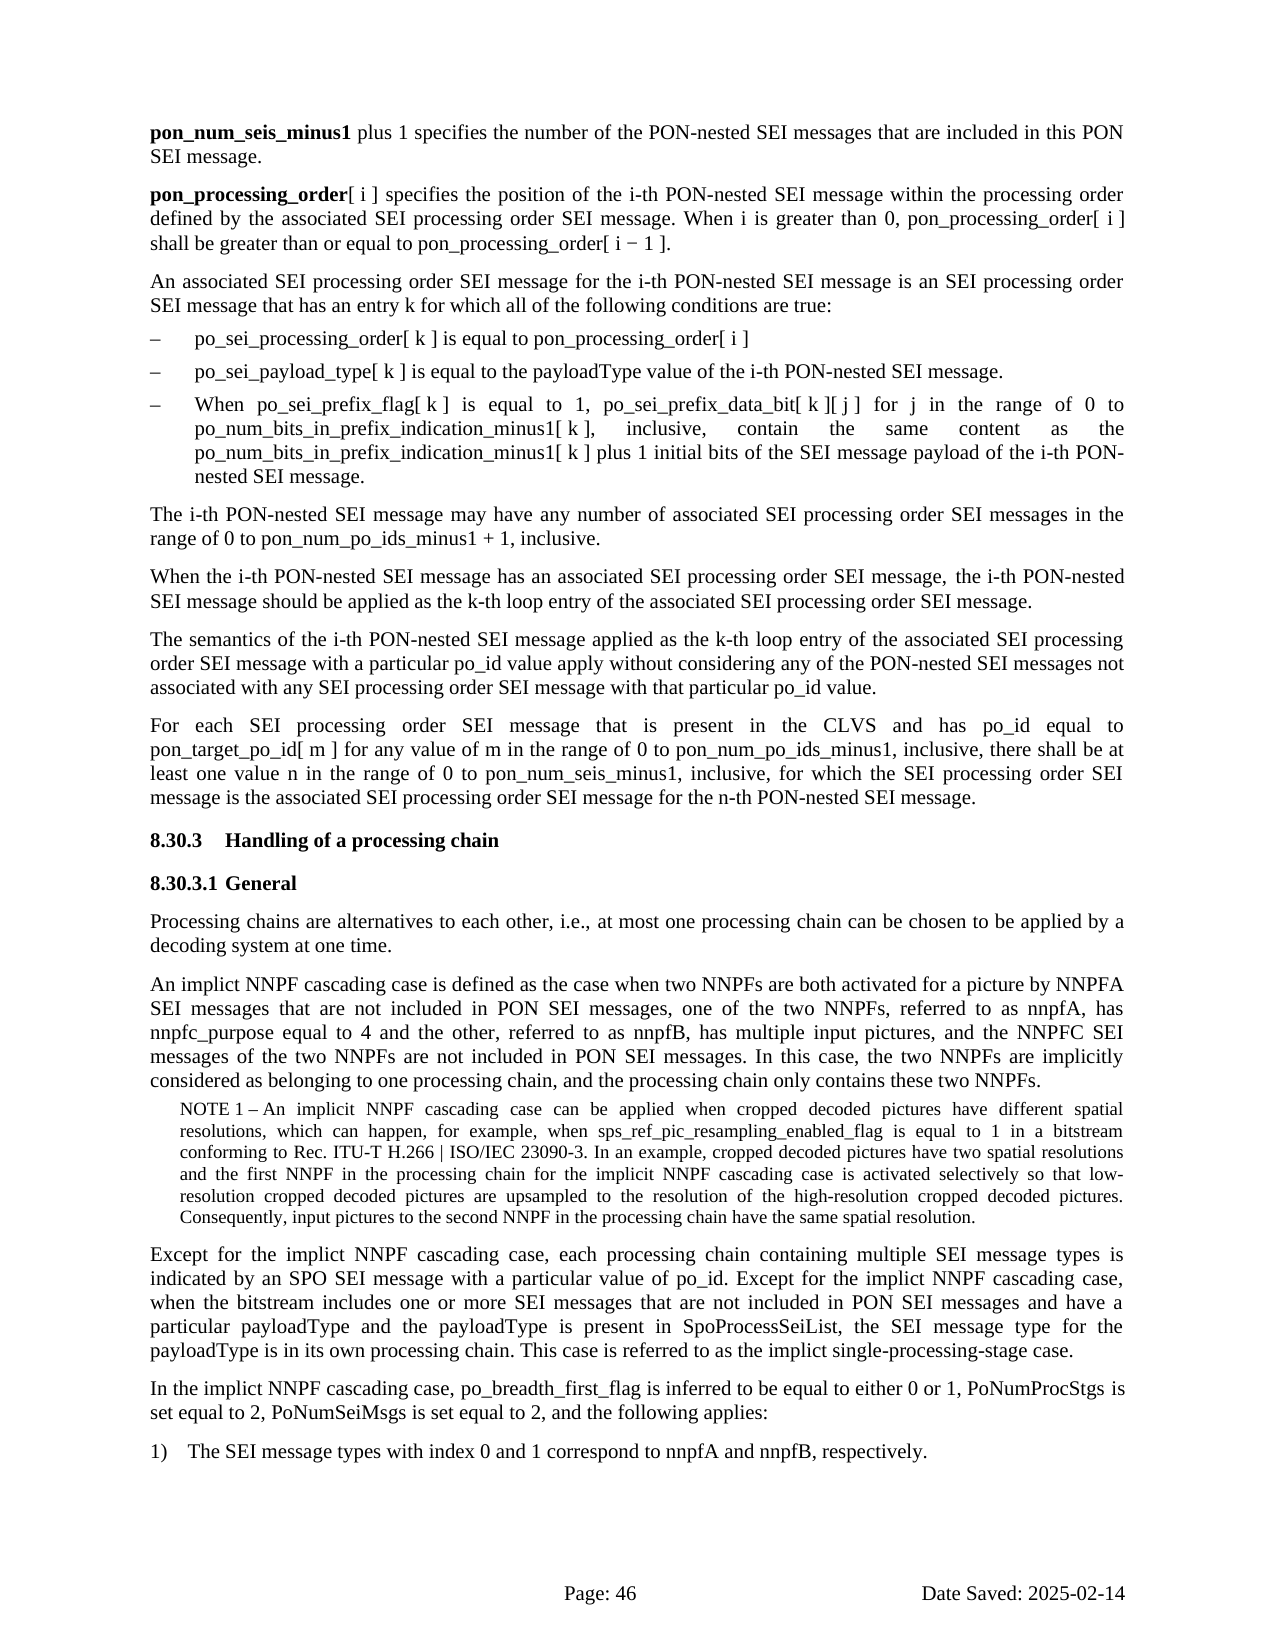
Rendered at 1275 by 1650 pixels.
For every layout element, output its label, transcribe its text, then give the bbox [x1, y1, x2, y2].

list Handling of a processing chain [150, 828, 1125, 852]
text – When po_sei_prefix_flag[ k ] is equal to 1, po_sei_prefix_data_bit[ k ][ j ] for j in the range of 0 to po_num_bits_in_prefix_indication_minus1[ k ], inclusive, contain the same content as the po_num_bits_in_prefix_indication_minus1[ k ] plus 1 initial bits of the SEI message payload of the i-th PON-nested SEI message. [150, 392, 1125, 488]
text An associated SEI processing order SEI message for the i-th PON-nested SEI message is an SEI processing order SEI message that has an entry k for which all of the following conditions are true: [150, 269, 1125, 317]
text For each SEI processing order SEI message that is present in the CLVS and has po_id equal to pon_target_po_id[ m ] for any value of m in the range of 0 to pon_num_po_ids_minus1, inclusive, there shall be at least one value n in the range of 0 to pon_num_seis_minus1, inclusive, for which the SEI processing order SEI message is the associated SEI processing order SEI message for the n-th PON-nested SEI message. [150, 713, 1125, 809]
text pon_processing_order[ i ] specifies the position of the i-th PON-nested SEI message within the processing order defined by the associated SEI processing order SEI message. When i is greater than 0, pon_processing_order[ i ] shall be greater than or equal to pon_processing_order[ i − 1 ]. [150, 182, 1125, 254]
text – po_sei_processing_order[ k ] is equal to pon_processing_order[ i ] [150, 326, 1125, 350]
text An implict NNPF cascading case is defined as the case when two NNPFs are both activated for a picture by NNPFA SEI messages that are not included in PON SEI messages, one of the two NNPFs, referred to as nnpfA, has nnpfc_purpose equal to 4 and the other, referred to as nnpfB, has multiple input pictures, and the NNPFC SEI messages of the two NNPFs are not included in PON SEI messages. In this case, the two NNPFs are implicitly considered as belonging to one processing chain, and the processing chain only contains these two NNPFs. [150, 972, 1125, 1092]
text The i-th PON-nested SEI message may have any number of associated SEI processing order SEI messages in the range of 0 to pon_num_po_ids_minus1 + 1, inclusive. [150, 502, 1125, 550]
text When the i-th PON-nested SEI message has an associated SEI processing order SEI message, the i-th PON-nested SEI message should be applied as the k-th loop entry of the associated SEI processing order SEI message. [150, 564, 1125, 613]
text Processing chains are alternatives to each other, i.e., at most one processing chain can be chosen to be applied by a decoding system at one time. [150, 909, 1125, 957]
text In the implict NNPF cascading case, po_breadth_first_flag is inferred to be equal to either 0 or 1, PoNumProcStgs is set equal to 2, PoNumSeiMsgs is set equal to 2, and the following applies: [150, 1376, 1125, 1424]
list General [150, 871, 1125, 895]
text Except for the implict NNPF cascading case, each processing chain containing multiple SEI message types is indicated by an SPO SEI message with a particular value of po_id. Except for the implict NNPF cascading case, when the bitstream includes one or more SEI messages that are not included in PON SEI messages and have a particular payloadType and the payloadType is present in SpoProcessSeiList, the SEI message type for the payloadType is in its own processing chain. This case is referred to as the implict single-processing-stage case. [150, 1242, 1125, 1362]
text The semantics of the i-th PON-nested SEI message applied as the k-th loop entry of the associated SEI processing order SEI message with a particular po_id value apply without considering any of the PON-nested SEI messages not associated with any SEI processing order SEI message with that particular po_id value. [150, 627, 1125, 699]
list The SEI message types with index 0 and 1 correspond to nnpfA and nnpfB, respectively. [150, 1438, 1125, 1463]
text – po_sei_payload_type[ k ] is equal to the payloadType value of the i-th PON-nested SEI message. [150, 359, 1125, 383]
text NOTE 1 – An implicit NNPF cascading case can be applied when cropped decoded pictures have different spatial resolutions, which can happen, for example, when sps_ref_pic_resampling_enabled_flag is equal to 1 in a bitstream conforming to Rec. ITU-T H.266 | ISO/IEC 23090-3. In an example, cropped decoded pictures have two spatial resolutions and the first NNPF in the processing chain for the implicit NNPF cascading case is activated selectively so that low-resolution cropped decoded pictures are upsampled to the resolution of the high-resolution cropped decoded pictures. Consequently, input pictures to the second NNPF in the processing chain have the same spatial resolution. [179, 1098, 1125, 1228]
text pon_num_seis_minus1 plus 1 specifies the number of the PON-nested SEI messages that are included in this PON SEI message. [150, 120, 1125, 168]
